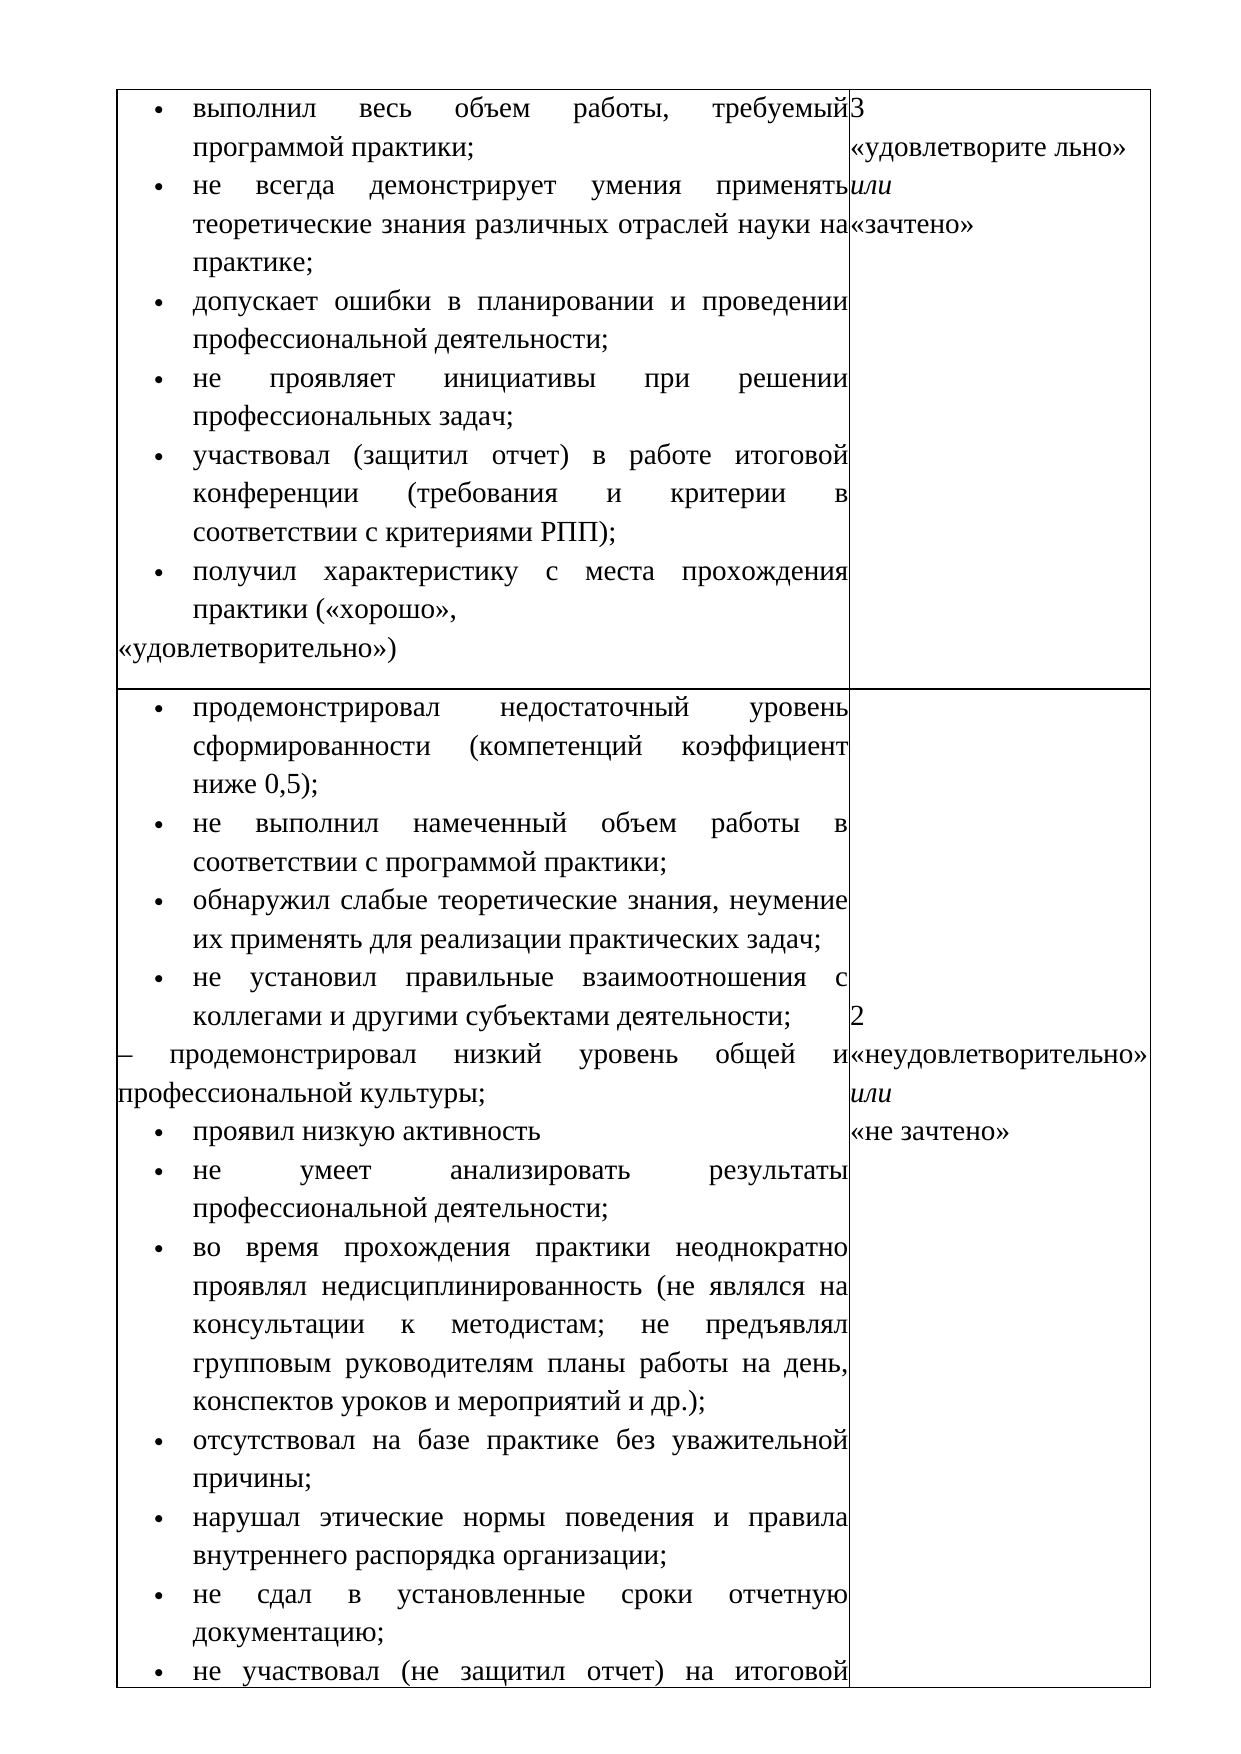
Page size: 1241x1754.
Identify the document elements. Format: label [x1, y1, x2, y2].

table_cell [850, 690, 1150, 1687]
table_header [850, 90, 1150, 688]
table_cell [118, 690, 849, 1687]
table_header [118, 90, 849, 688]
